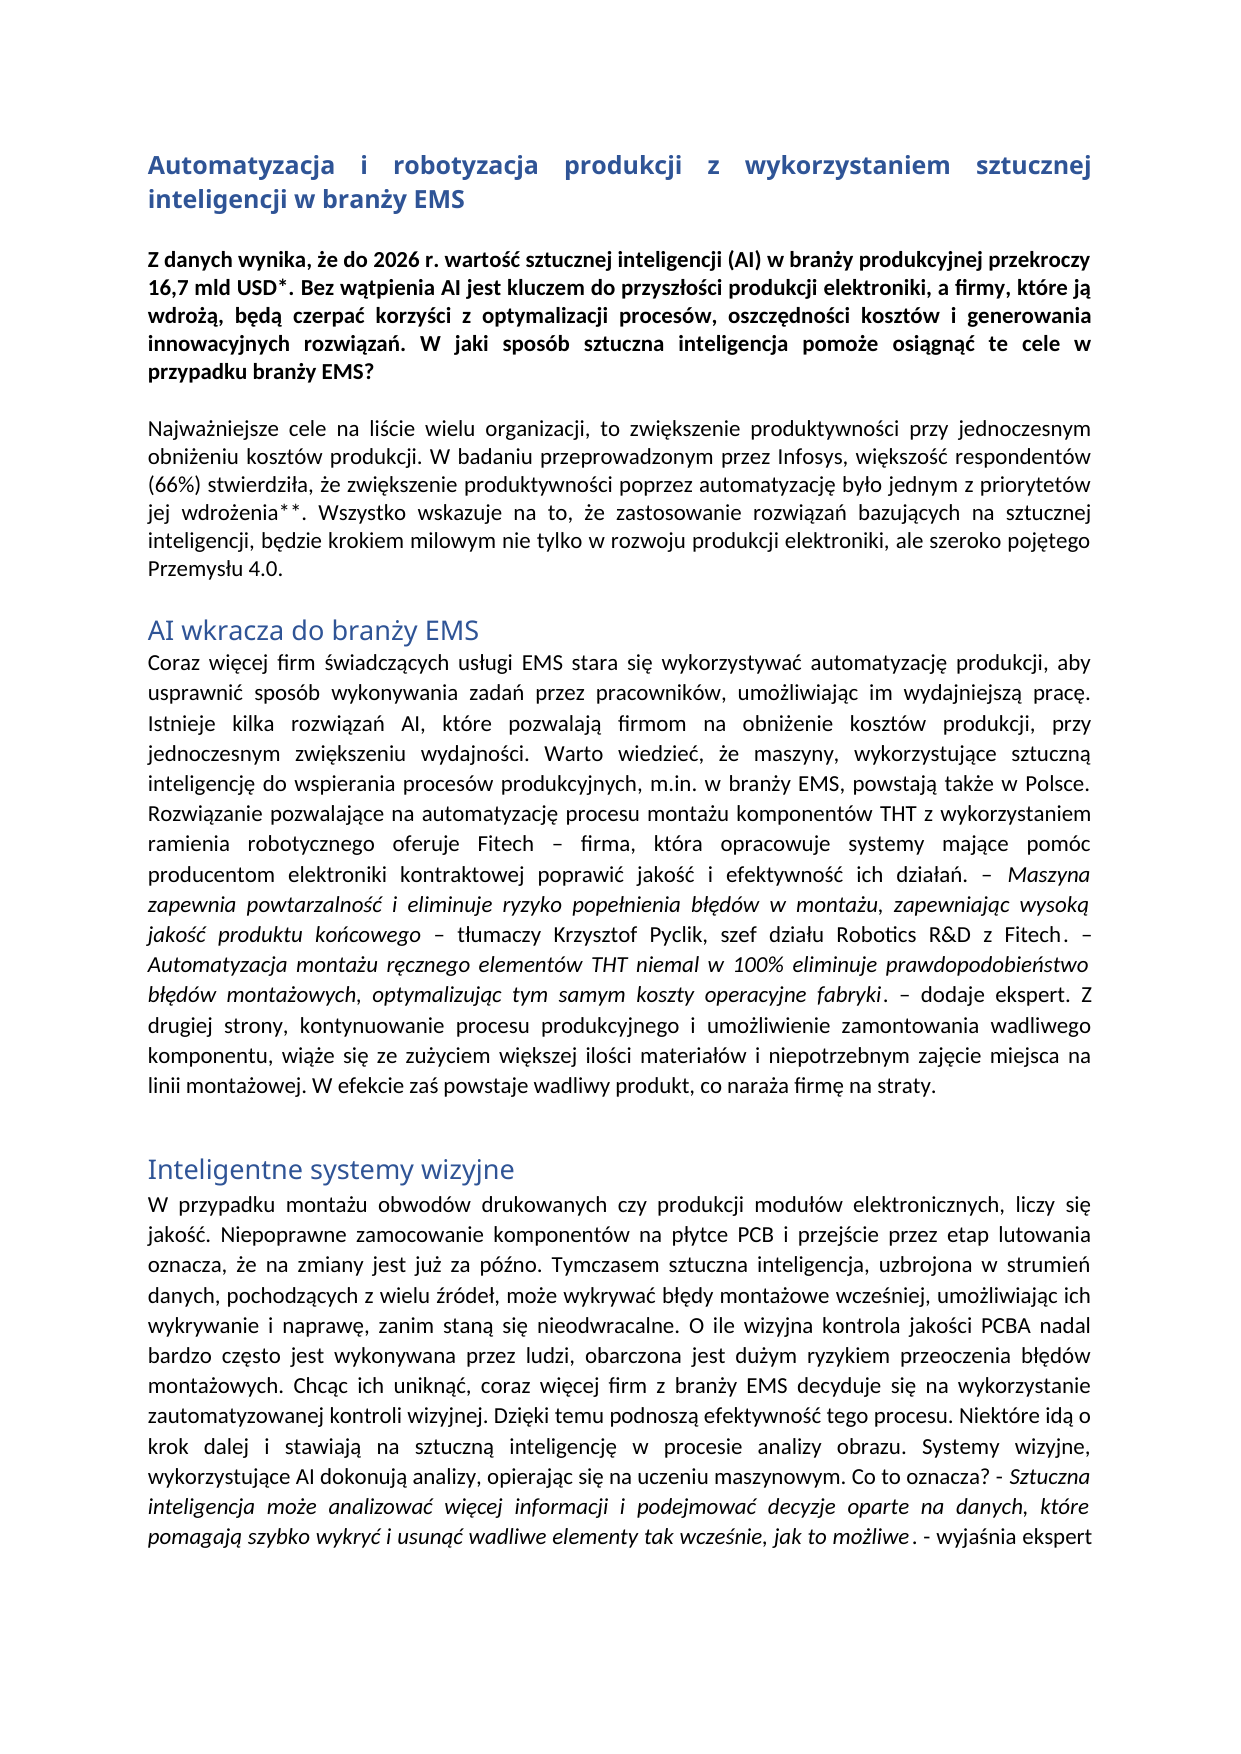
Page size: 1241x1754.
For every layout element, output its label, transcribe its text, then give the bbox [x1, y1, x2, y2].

text Automatyzacja i robotyzacja produkcji z wykorzystaniem sztucznej inteligencji w branży EMS [148, 148, 1093, 216]
text Coraz więcej firm świadczących usługi EMS stara się wykorzystywać automatyzację produkcji, aby usprawnić sposób wykonywania zadań przez pracowników, umożliwiając im wydajniejszą pracę. Istnieje kilka rozwiązań AI, które pozwalają firmom na obniżenie kosztów produkcji, przy jednoczesnym zwiększeniu wydajności. Warto wiedzieć, że maszyny, wykorzystujące sztuczną inteligencję do wspierania procesów produkcyjnych, m.in. w branży EMS, powstają także w Polsce. Rozwiązanie pozwalające na automatyzację procesu montażu komponentów THT z wykorzystaniem ramienia robotycznego oferuje Fitech – firma, która opracowuje systemy mające pomóc producentom elektroniki kontraktowej poprawić jakość i efektywność ich działań. – Maszyna zapewnia powtarzalność i eliminuje ryzyko popełnienia błędów w montażu, zapewniając wysoką jakość produktu końcowego – tłumaczy Krzysztof Pyclik, szef działu Robotics R&D z Fitech. – Automatyzacja montażu ręcznego elementów THT niemal w 100% eliminuje prawdopodobieństwo błędów montażowych, optymalizując tym samym koszty operacyjne fabryki. – dodaje ekspert. Z drugiej strony, kontynuowanie procesu produkcyjnego i umożliwienie zamontowania wadliwego komponentu, wiąże się ze zużyciem większej ilości materiałów i niepotrzebnym zajęcie miejsca na linii montażowej. W efekcie zaś powstaje wadliwy produkt, co naraża firmę na straty. [148, 648, 1093, 1099]
text Najważniejsze cele na liście wielu organizacji, to zwiększenie produktywności przy jednoczesnym obniżeniu kosztów produkcji. W badaniu przeprowadzonym przez Infosys, większość respondentów (66%) stwierdziła, że zwiększenie produktywności poprzez automatyzację było jednym z priorytetów jej wdrożenia**. Wszystko wskazuje na to, że zastosowanie rozwiązań bazujących na sztucznej inteligencji, będzie krokiem milowym nie tylko w rozwoju produkcji elektroniki, ale szeroko pojętego Przemysłu 4.0. [148, 414, 1093, 582]
text Z danych wynika, że do 2026 r. wartość sztucznej inteligencji (AI) w branży produkcyjnej przekroczy 16,7 mld USD*. Bez wątpienia AI jest kluczem do przyszłości produkcji elektroniki, a firmy, które ją wdrożą, będą czerpać korzyści z optymalizacji procesów, oszczędności kosztów i generowania innowacyjnych rozwiązań. W jaki sposób sztuczna inteligencja pomoże osiągnąć te cele w przypadku branży EMS? [148, 245, 1093, 385]
subtitle AI wkracza do branży EMS [148, 611, 1093, 648]
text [148, 1190, 1093, 1550]
subtitle Inteligentne systemy wizyjne [148, 1150, 1093, 1187]
